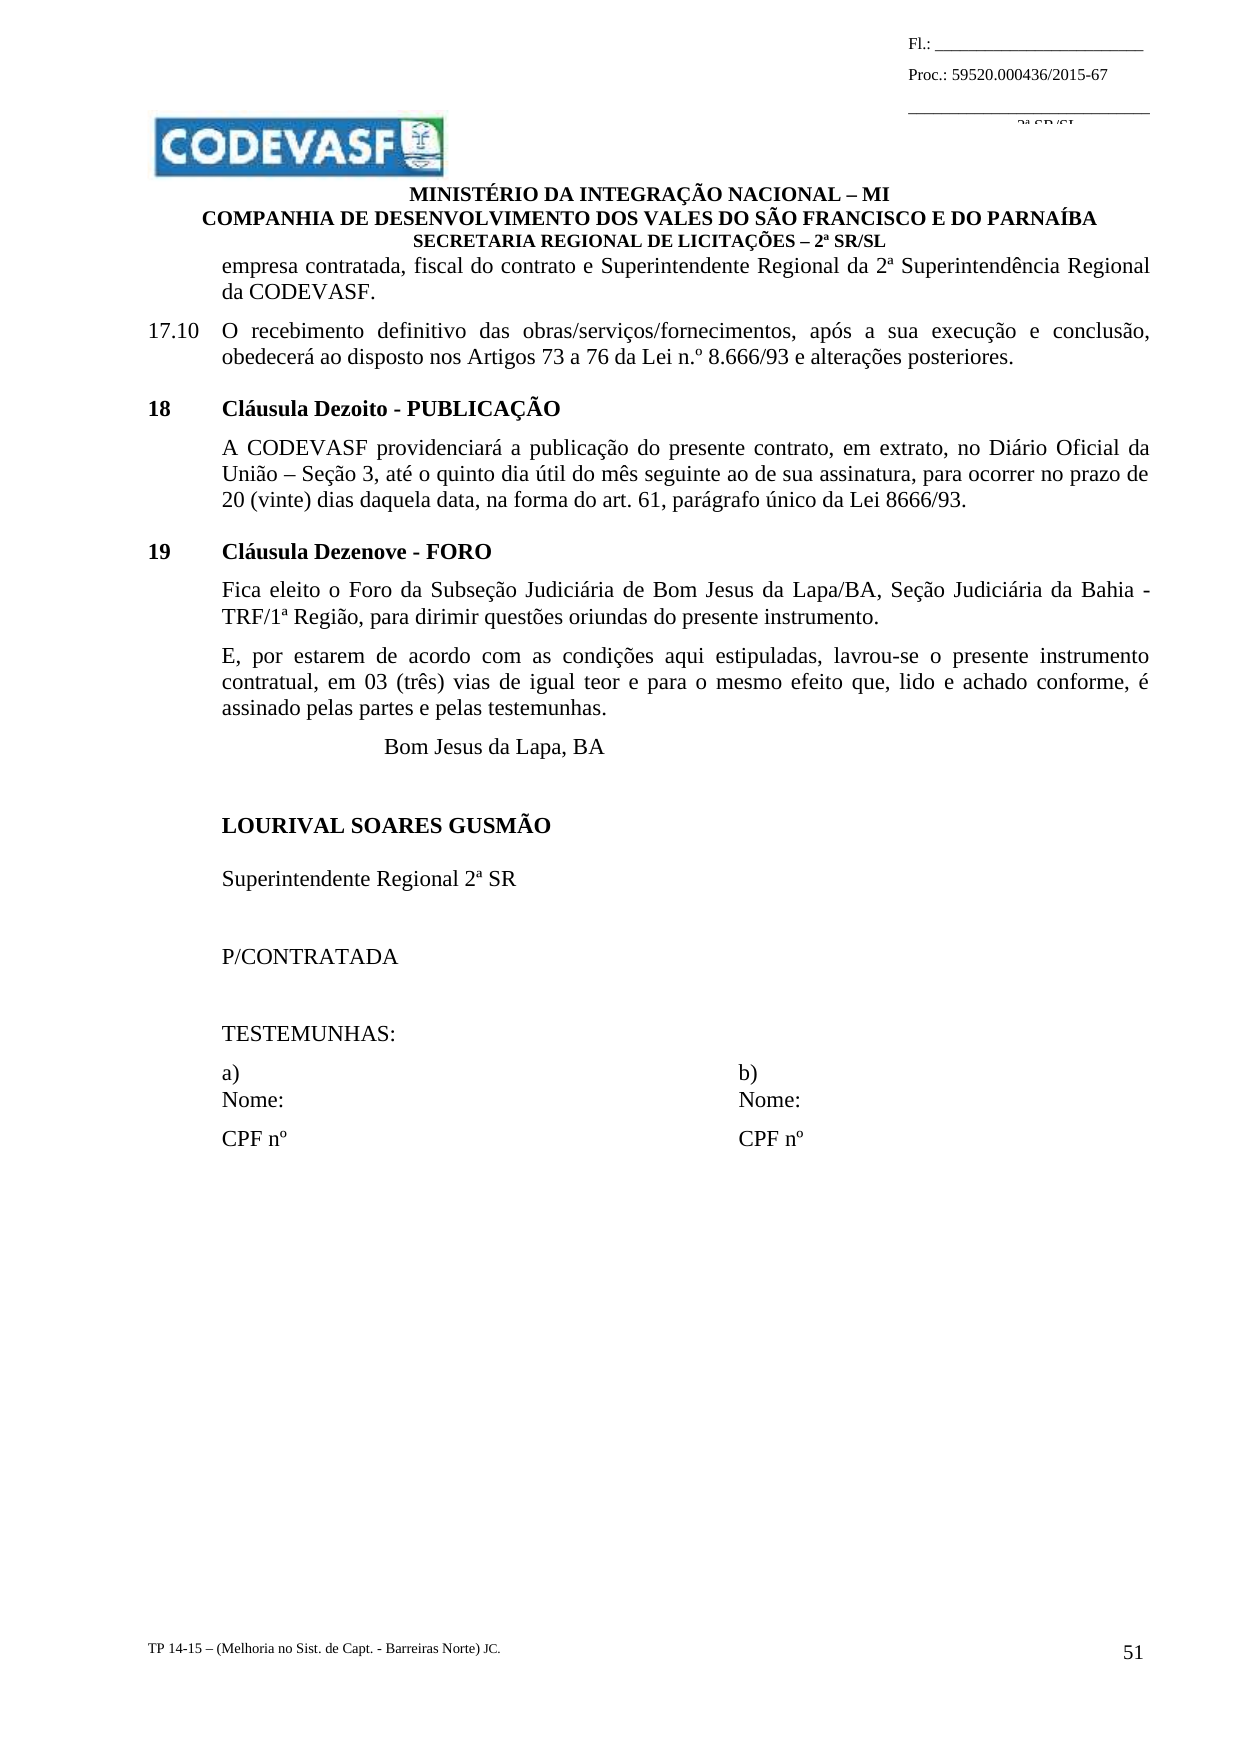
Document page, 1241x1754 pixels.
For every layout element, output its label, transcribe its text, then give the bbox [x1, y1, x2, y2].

text A CODEVASF providenciará a publicação do presente contrato, em extrato, no Diário Oficial da União – Seção 3, até o quinto dia útil do mês seguinte ao de sua assinatura, para ocorrer no prazo de 20 (vinte) dias daquela data, na forma do art. 61, parágrafo único da Lei 8666/93. [222, 434, 1152, 513]
text Nome: Nome: [222, 1086, 1152, 1112]
subtitle P/CONTRATADA [222, 943, 1152, 969]
text Fica eleito o Foro da Subseção Judiciária de Bom Jesus da Lapa/BA, Seção Judiciária da Bahia -TRF/1ª Região, para dirimir questões oriundas do presente instrumento. [222, 577, 1152, 629]
list Cláusula Dezenove - FORO [148, 538, 1152, 564]
list Cláusula Dezoito - PUBLICAÇÃO [148, 395, 1152, 421]
text LOURIVAL SOARES GUSMÃO [222, 812, 1152, 839]
text Superintendente Regional 2ª SR [222, 865, 1152, 891]
picture [147, 110, 450, 183]
text E, por estarem de acordo com as condições aqui estipuladas, lavrou-se o presente instrumento contratual, em 03 (três) vias de igual teor e para o mesmo efeito que, lido e achado conforme, é assinado pelas partes e pelas testemunhas. [221, 642, 1152, 721]
text Bom Jesus da Lapa, BA [148, 733, 1152, 760]
subtitle CPF nº CPF nº [222, 1124, 1152, 1151]
text TESTEMUNHAS: [222, 1021, 1152, 1047]
text a) b) [222, 1059, 1152, 1086]
list O recebimento definitivo das obras/serviços/fornecimentos, após a sua execução e conclusão, obedecerá ao disposto nos Artigos 73 a 76 da Lei n.º 8.666/93 e alterações posteriores. [148, 317, 1152, 370]
